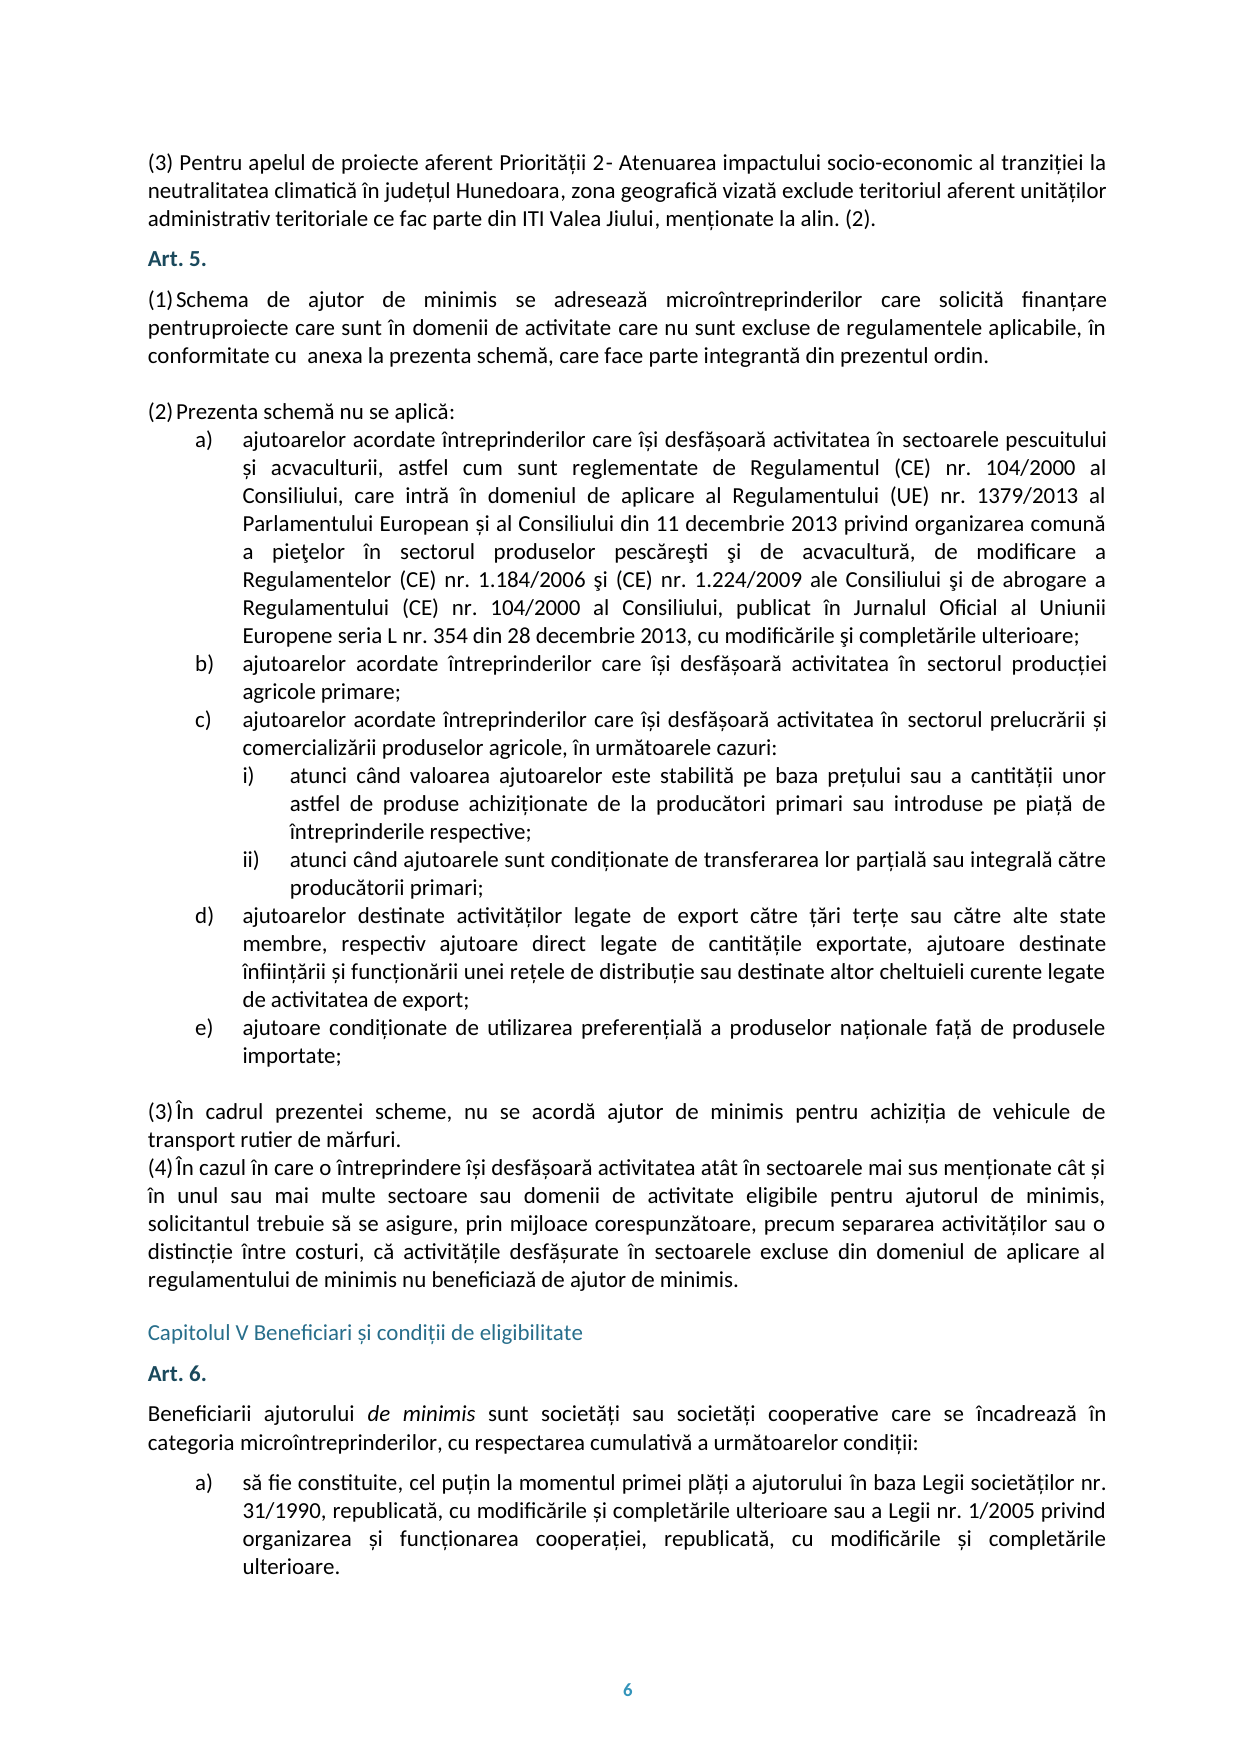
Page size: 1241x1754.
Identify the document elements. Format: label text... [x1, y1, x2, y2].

list atunci când valoarea ajutoarelor este stabilită pe baza prețului sau a cantității unor astfel de produse achiziționate de la producători primari sau introduse pe piață de întreprinderile respective; [242, 761, 1107, 845]
subtitle Art. 5. [148, 244, 1107, 272]
list ajutoare condiționate de utilizarea preferențială a produselor naționale față de produsele importate; [195, 1013, 1107, 1069]
list ajutoarelor acordate întreprinderilor care își desfășoară activitatea în sectoarele pescuitului și acvaculturii, astfel cum sunt reglementate de Regulamentul (CE) nr. 104/2000 al Consiliului, care intră în domeniul de aplicare al Regulamentului (UE) nr. 1379/2013 al Parlamentului European și al Consiliului din 11 decembrie 2013 privind organizarea comună a pieţelor în sectorul produselor pescăreşti şi de acvacultură, de modificare a Regulamentelor (CE) nr. 1.184/2006 şi (CE) nr. 1.224/2009 ale Consiliului şi de abrogare a Regulamentului (CE) nr. 104/2000 al Consiliului, publicat în Jurnalul Oficial al Uniunii Europene seria L nr. 354 din 28 decembrie 2013, cu modificările şi completările ulterioare; [195, 425, 1107, 649]
subtitle Art. 6. [148, 1359, 1107, 1387]
subtitle Capitolul V Beneficiari și condiții de eligibilitate [148, 1318, 1107, 1347]
list atunci când ajutoarele sunt condiționate de transferarea lor parțială sau integrală către producătorii primari; [242, 845, 1107, 901]
list Prezenta schemă nu se aplică: [148, 397, 1107, 425]
text Beneficiarii ajutorului de minimis sunt societăți sau societăți cooperative care se încadrează în categoria microîntreprinderilor, cu respectarea cumulativă a următoarelor condiții: [148, 1399, 1107, 1456]
list Schema de ajutor de minimis se adresează microîntreprinderilor care solicită finanțare pentruproiecte care sunt în domenii de activitate care nu sunt excluse de regulamentele aplicabile, în conformitate cu anexa la prezenta schemă, care face parte integrantă din prezentul ordin. [148, 285, 1107, 369]
list ajutoarelor acordate întreprinderilor care își desfășoară activitatea în sectorul producției agricole primare; [195, 649, 1107, 705]
text (3) Pentru apelul de proiecte aferent Priorității 2- Atenuarea impactului socio-economic al tranziției la neutralitatea climatică în județul Hunedoara, zona geografică vizată exclude teritoriul aferent unităților administrativ teritoriale ce fac parte din ITI Valea Jiului, menționate la alin. (2). [148, 148, 1107, 232]
list În cazul în care o întreprindere își desfășoară activitatea atât în sectoarele mai sus menționate cât și în unul sau mai multe sectoare sau domenii de activitate eligibile pentru ajutorul de minimis, solicitantul trebuie să se asigure, prin mijloace corespunzătoare, precum separarea activităților sau o distincție între costuri, că activitățile desfășurate în sectoarele excluse din domeniul de aplicare al regulamentului de minimis nu beneficiază de ajutor de minimis. [148, 1153, 1107, 1293]
list În cadrul prezentei scheme, nu se acordă ajutor de minimis pentru achiziția de vehicule de transport rutier de mărfuri. [148, 1097, 1107, 1153]
list ajutoarelor destinate activităților legate de export către țări terțe sau către alte state membre, respectiv ajutoare direct legate de cantitățile exportate, ajutoare destinate înființării și funcționării unei rețele de distribuție sau destinate altor cheltuieli curente legate de activitatea de export; [195, 901, 1107, 1013]
list ajutoarelor acordate întreprinderilor care își desfășoară activitatea în sectorul prelucrării și comercializării produselor agricole, în următoarele cazuri: [195, 705, 1107, 761]
list să fie constituite, cel puțin la momentul primei plăți a ajutorului în baza Legii societăților nr. 31/1990, republicată, cu modificările și completările ulterioare sau a Legii nr. 1/2005 privind organizarea și funcționarea cooperației, republicată, cu modificările și completările ulterioare. [195, 1468, 1107, 1580]
